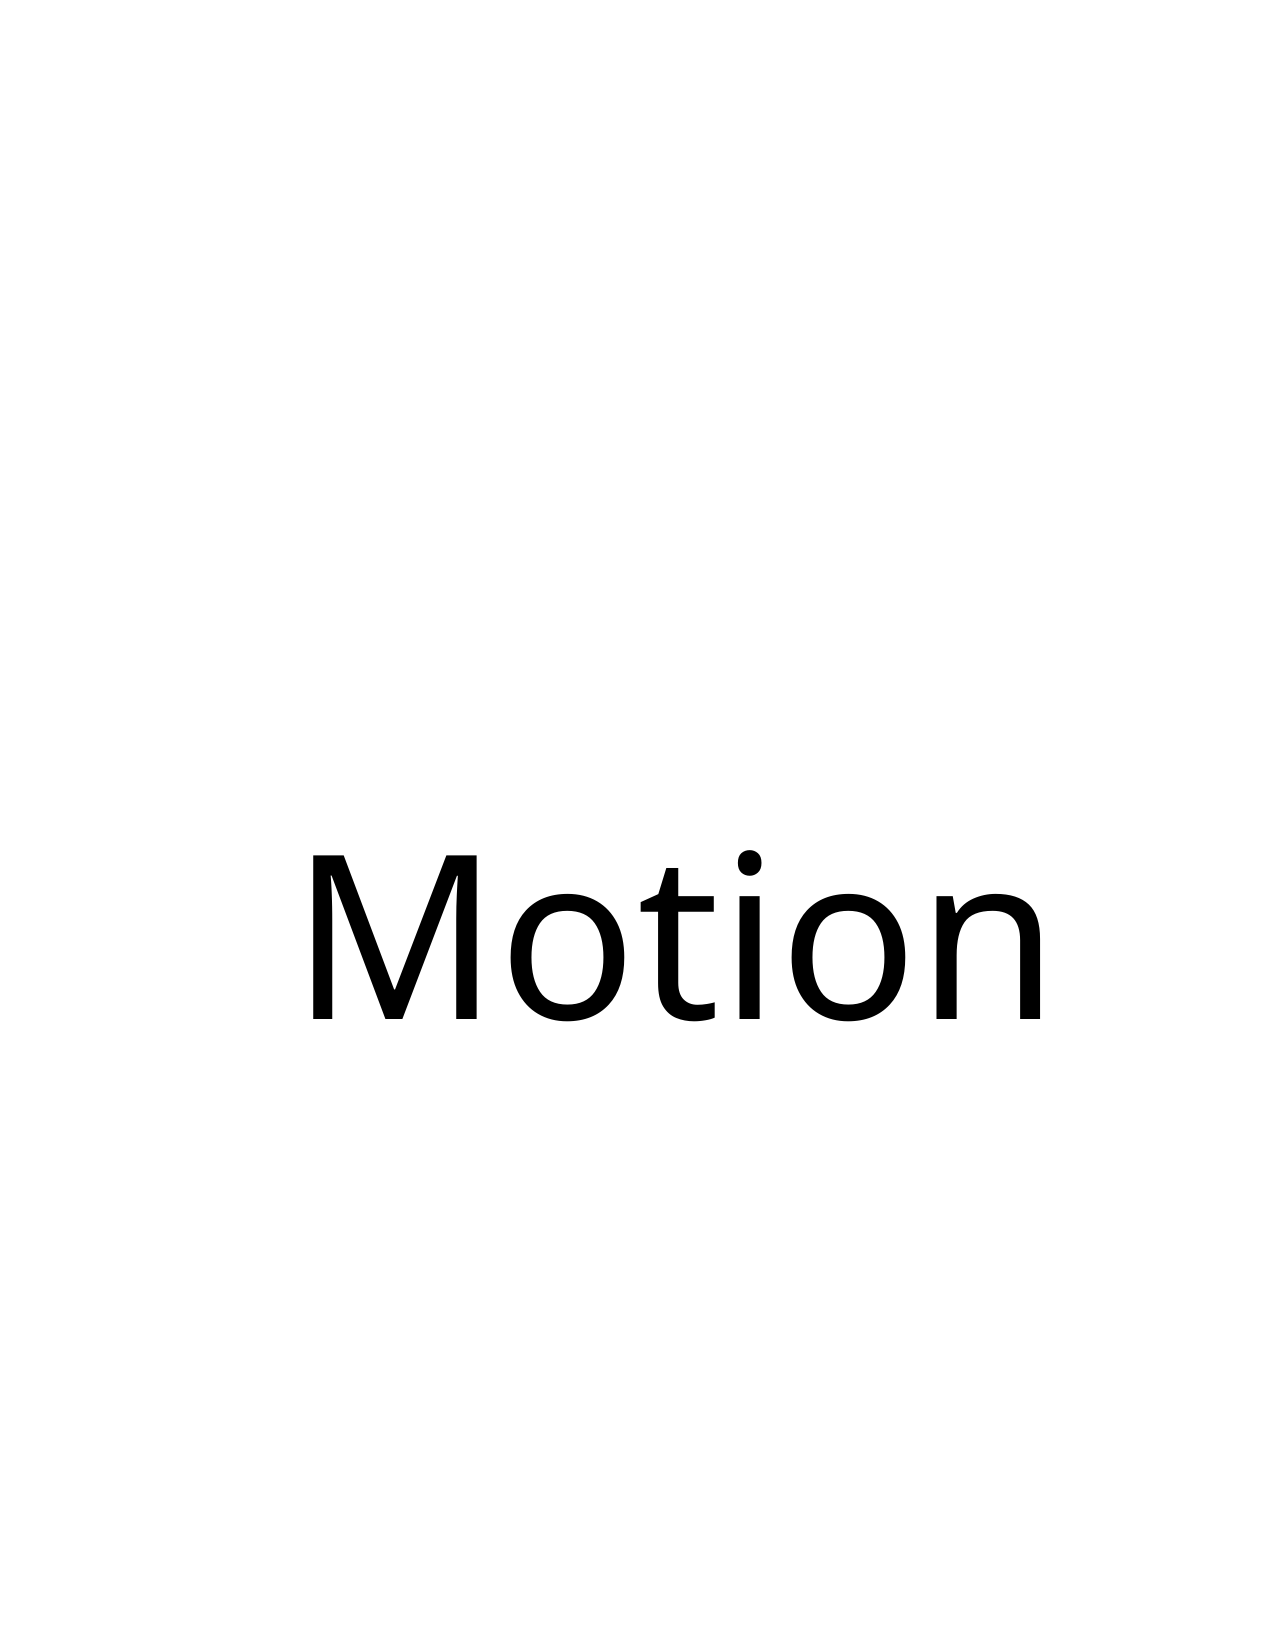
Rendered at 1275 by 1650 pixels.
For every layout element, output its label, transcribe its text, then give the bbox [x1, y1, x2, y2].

text Motion [187, 774, 1162, 1087]
